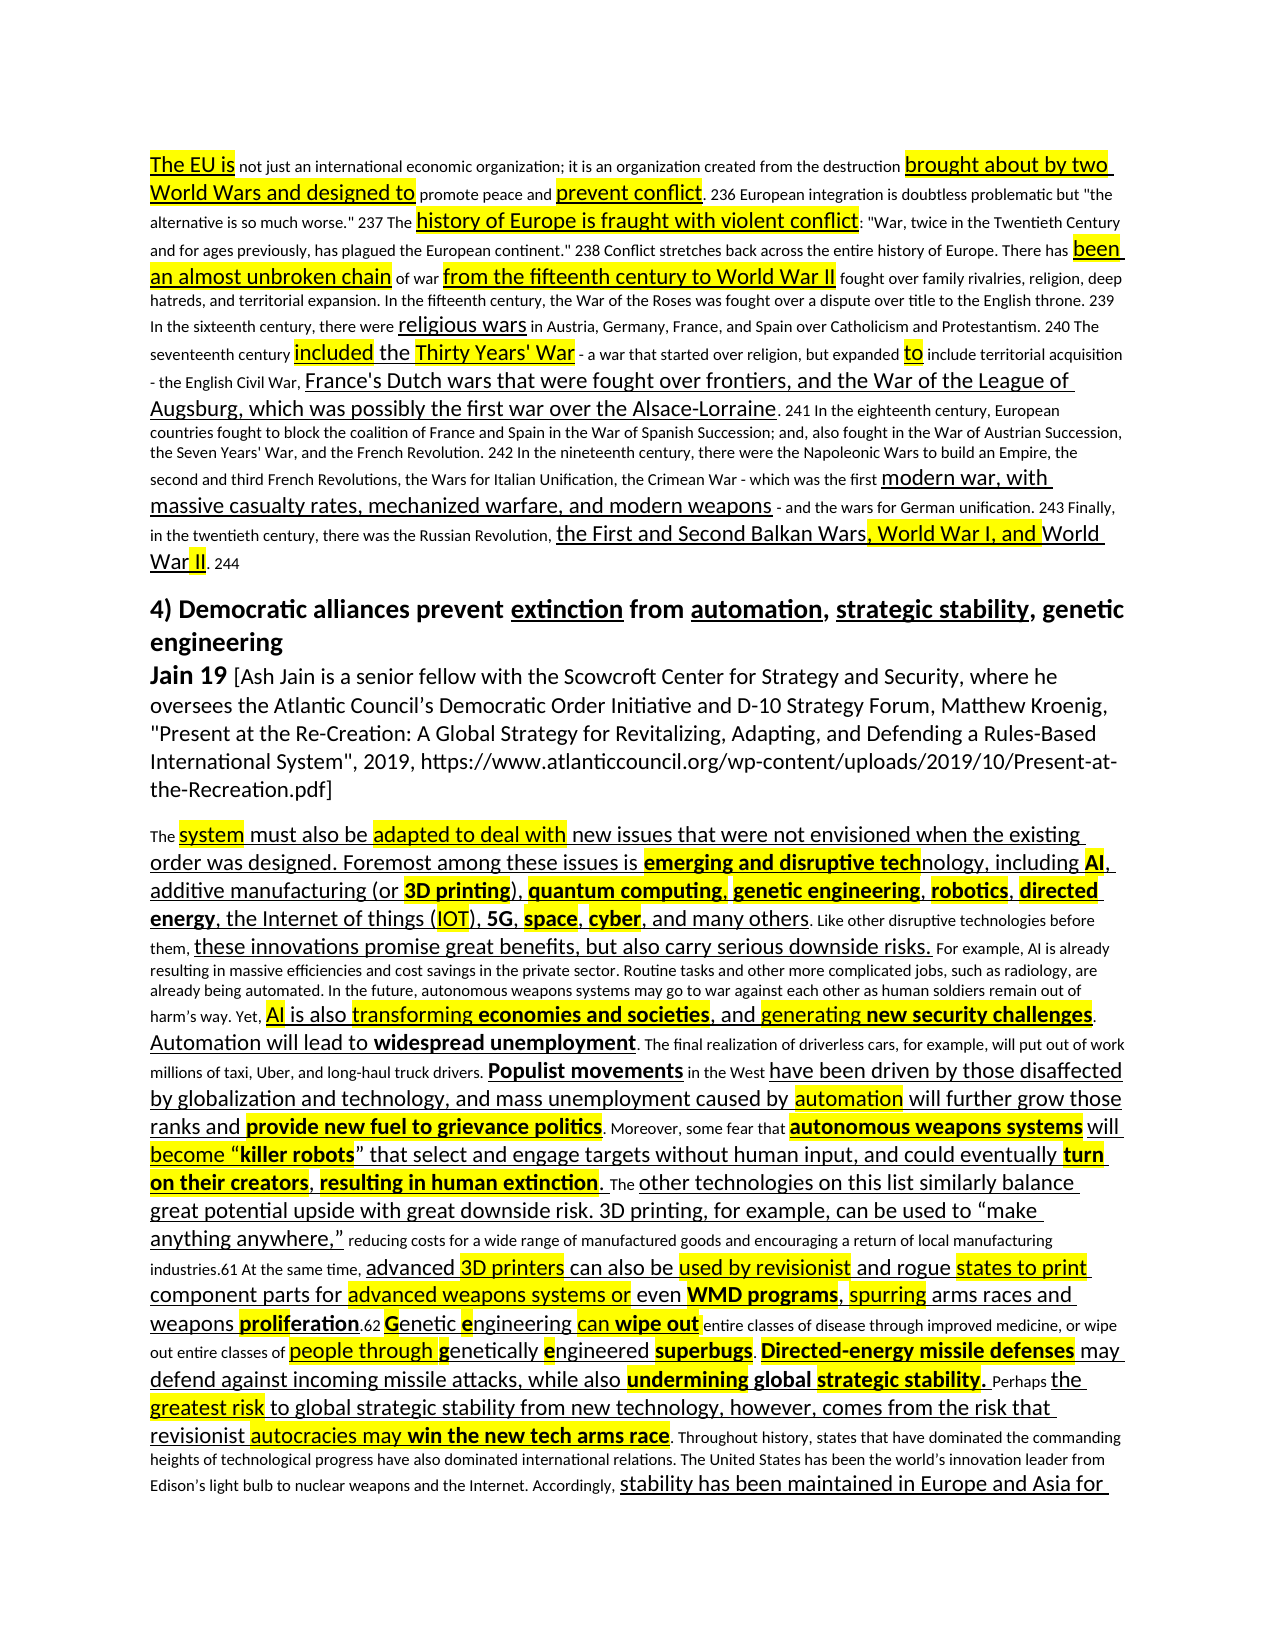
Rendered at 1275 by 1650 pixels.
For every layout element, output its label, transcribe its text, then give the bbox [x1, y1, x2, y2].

text Jain 19 [Ash Jain is a senior fellow with the Scowcroft Center for Strategy and Security, where he oversees the Atlantic Council’s Democratic Order Initiative and D-10 Strategy Forum, Matthew Kroenig, "Present at the Re-Creation: A Global Strategy for Revitalizing, Adapting, and Defending a Rules-Based International System", 2019, https://www.atlanticcouncil.org/wp-content/uploads/2019/10/Present-at-the-Recreation.pdf] [150, 658, 1125, 803]
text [150, 150, 1125, 575]
subtitle 4) Democratic alliances prevent extinction from automation, strategic stability, genetic engineering [150, 592, 1125, 658]
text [150, 820, 1125, 1389]
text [150, 1362, 1125, 1497]
